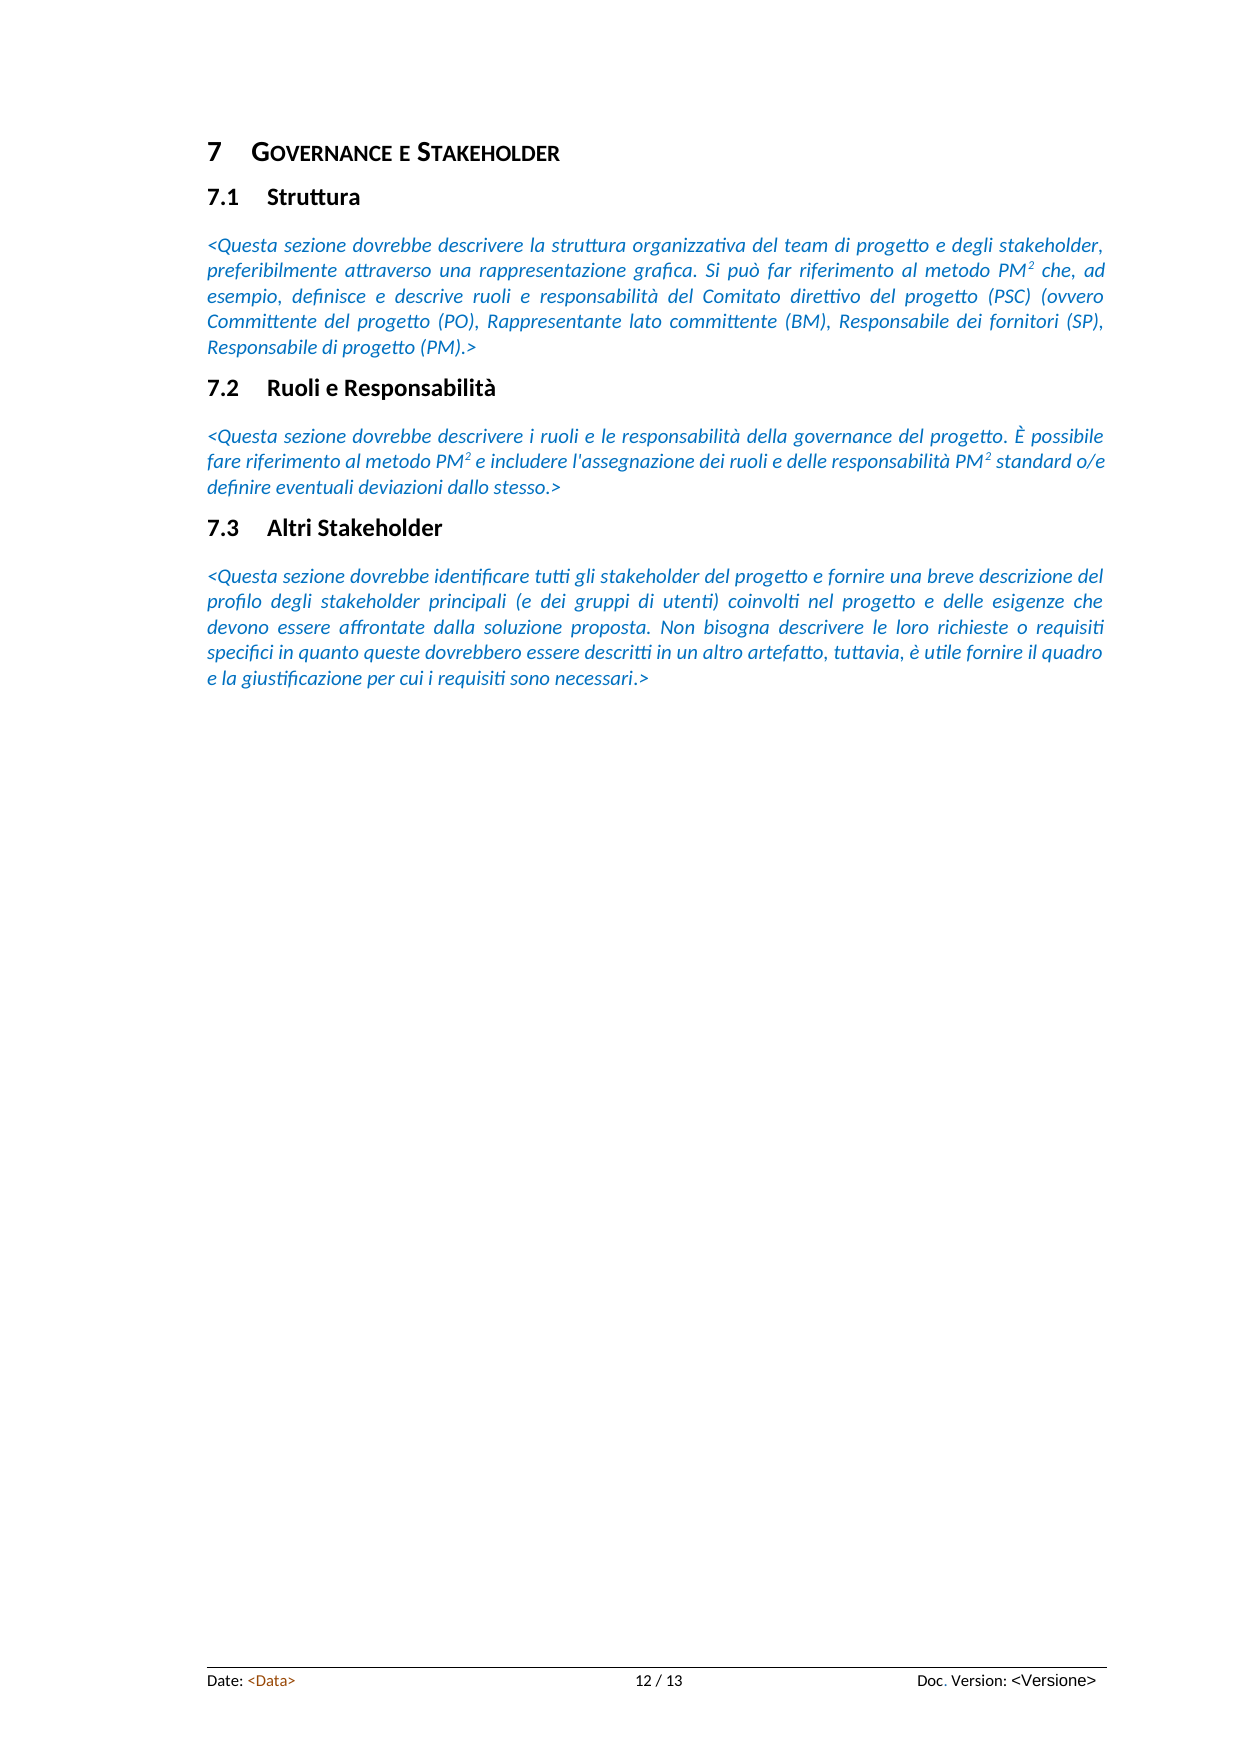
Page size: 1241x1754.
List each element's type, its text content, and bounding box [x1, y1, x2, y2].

subtitle Altri Stakeholder [207, 512, 1107, 542]
text <Questa sezione dovrebbe descrivere i ruoli e le responsabilità della governance del progetto. È possibile fare riferimento al metodo PM2 e includere l'assegnazione dei ruoli e delle responsabilità PM2 standard o/e definire eventuali deviazioni dallo stesso.> [207, 423, 1107, 499]
subtitle Ruoli e Responsabilità [207, 372, 1107, 402]
subtitle Governance e Stakeholder [207, 133, 1107, 168]
text <Questa sezione dovrebbe identificare tutti gli stakeholder del progetto e fornire una breve descrizione del profilo degli stakeholder principali (e dei gruppi di utenti) coinvolti nel progetto e delle esigenze che devono essere affrontate dalla soluzione proposta. Non bisogna descrivere le loro richieste o requisiti specifici in quanto queste dovrebbero essere descritti in un altro artefatto, tuttavia, è utile fornire il quadro e la giustificazione per cui i requisiti sono necessari.> [207, 563, 1107, 690]
text <Questa sezione dovrebbe descrivere la struttura organizzativa del team di progetto e degli stakeholder, preferibilmente attraverso una rappresentazione grafica. Si può far riferimento al metodo PM2 che, ad esempio, definisce e descrive ruoli e responsabilità del Comitato direttivo del progetto (PSC) (ovvero Committente del progetto (PO), Rappresentante lato committente (BM), Responsabile dei fornitori (SP), Responsabile di progetto (PM).> [207, 232, 1107, 359]
subtitle Struttura [207, 181, 1107, 211]
